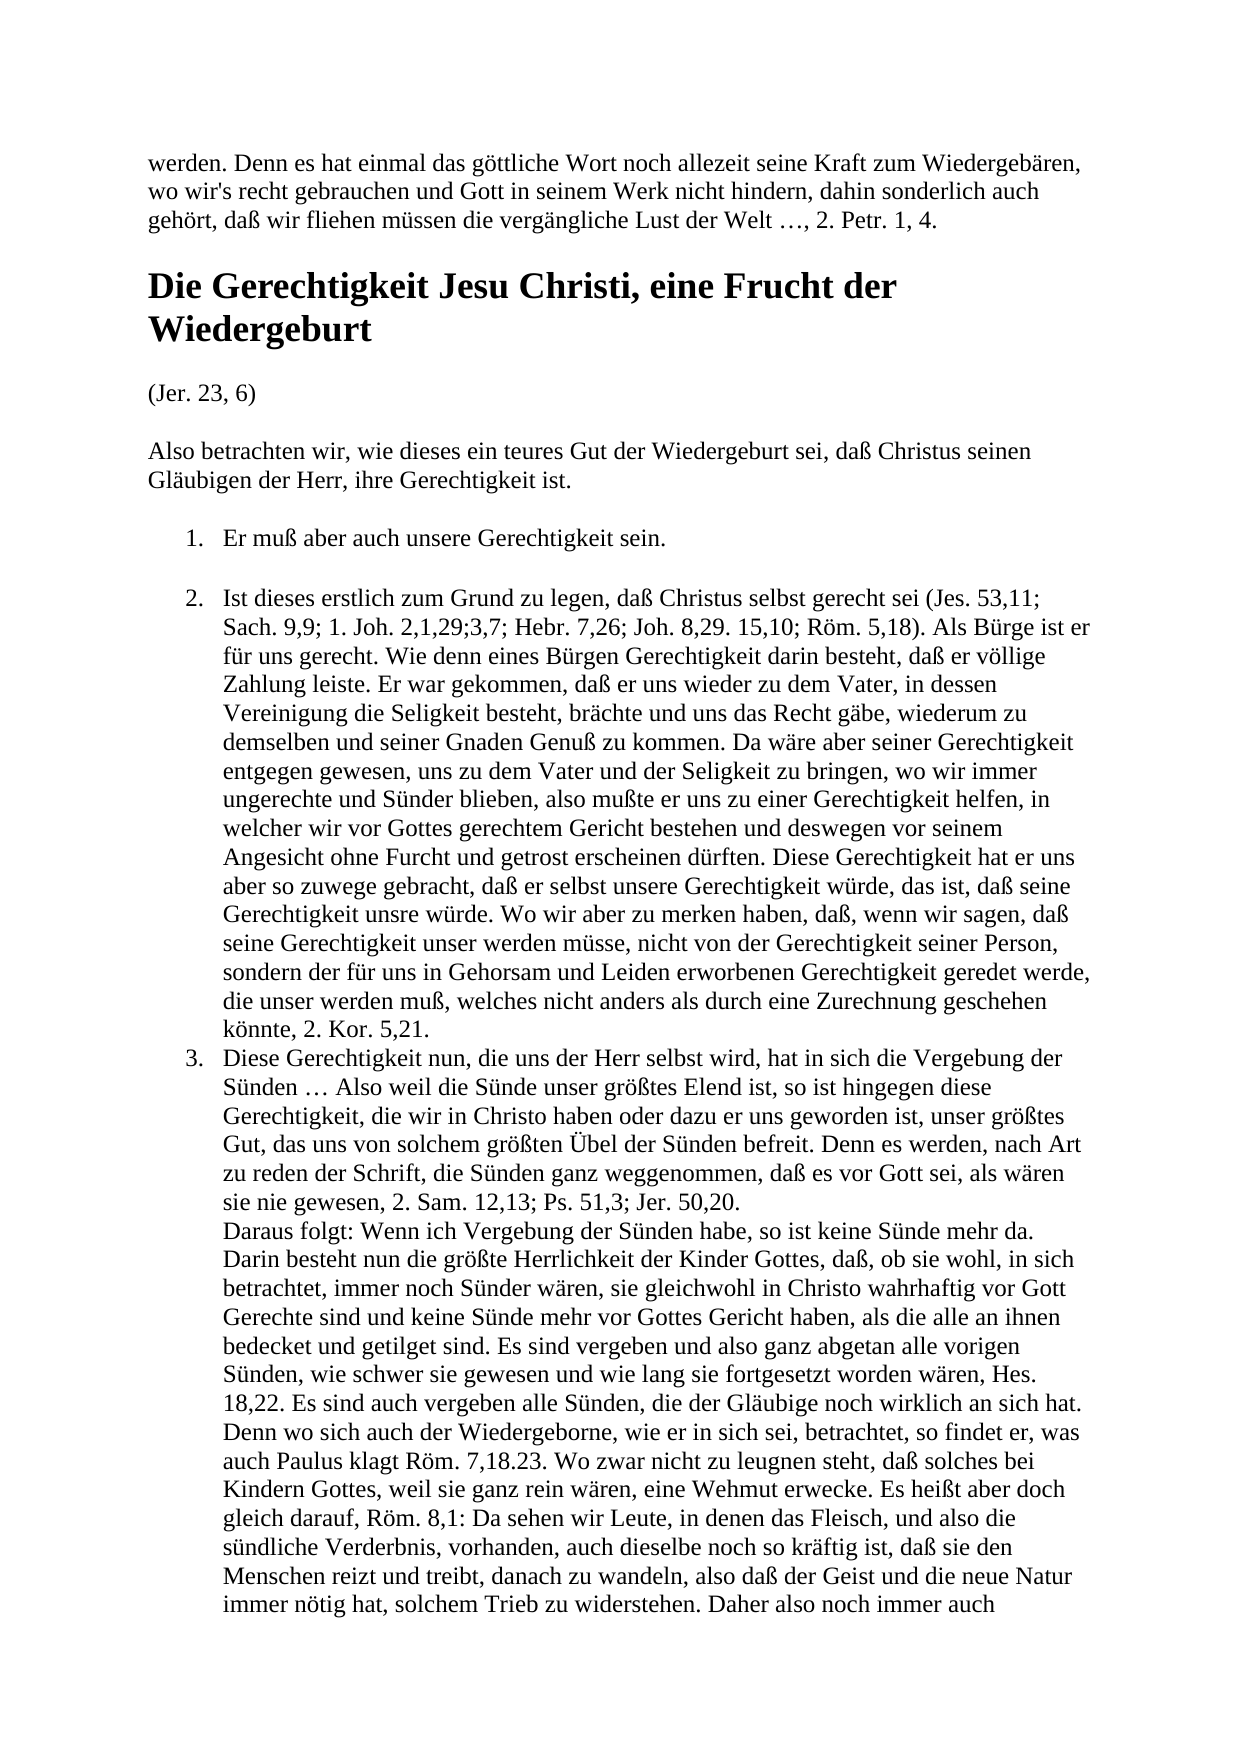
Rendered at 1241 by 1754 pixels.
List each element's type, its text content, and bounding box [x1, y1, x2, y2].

subtitle Die Gerechtigkeit Jesu Christi, eine Frucht der Wiedergeburt [148, 407, 1093, 493]
list Ist dieses erstlich zum Grund zu legen, daß Christus selbst gerecht sei (Jes. 53,11; Sach. 9,9; 1. Joh. 2,1,29;3,7; Hebr. 7,26; Joh. 8,29. 15,10; Röm. 5,18). Als Bürge ist er für uns gerecht. Wie denn eines Bürgen Gerechtigkeit darin besteht, daß er völlige Zahlung leiste. Er war gekommen, daß er uns wieder zu dem Vater, in dessen Vereinigung die Seligkeit besteht, brächte und uns das Recht gäbe, wiederum zu demselben und seiner Gnaden Genuß zu kommen. Da wäre aber seiner Gerechtigkeit entgegen gewesen, uns zu dem Vater und der Seligkeit zu bringen, wo wir immer ungerechte und Sünder blieben, also mußte er uns zu einer Gerechtigkeit helfen, in welcher wir vor Gottes gerechtem Gericht bestehen und deswegen vor seinem Angesicht ohne Furcht und getrost erscheinen dürften. Diese Gerechtigkeit hat er uns aber so zuwege gebracht, daß er selbst unsere Gerechtigkeit würde, das ist, daß seine Gerechtigkeit unsre würde. Wo wir aber zu merken haben, daß, wenn wir sagen, daß seine Gerechtigkeit unser werden müsse, nicht von der Gerechtigkeit seiner Person, sondern der für uns in Gehorsam und Leiden erworbenen Gerechtigkeit geredet werde, die unser werden muß, welches nicht anders als durch eine Zurechnung geschehen könnte, 2. Kor. 5,21. [185, 727, 1093, 1187]
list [185, 1216, 1093, 1619]
text Also betrachten wir, wie dieses ein teures Gut der Wiedergeburt sei, daß Christus seinen Gläubigen der Herr, ihre Gerechtigkeit ist. [148, 580, 1093, 638]
text (Jer. 23, 6) [148, 522, 1093, 551]
text Geschieht's denn in solcher Prüfung, daß wir finden, nicht in der Wiedergeburt zu stehen, so haben wir je danach zu trachten und uns der Mittel, sonderlich des göttlichen Worts, zu gebrauchen, daß es durch das Gesetz uns niederschlage und zu der seligen Geburt bereite, welche Angst als die Geburtsschmerzen solcher Wiedergeburt zu achten ist - durch das Evangelium aber den Glauben wirke und den Heiligen Geist gebe, daraus wir wiedergeboren werden. Denn es hat einmal das göttliche Wort noch allezeit seine Kraft zum Wiedergebären, wo wir's recht gebrauchen und Gott in seinem Werk nicht hindern, dahin sonderlich auch gehört, daß wir fliehen müssen die vergängliche Lust der Welt …, 2. Petr. 1, 4. [148, 148, 1093, 378]
list Er muß aber auch unsere Gerechtigkeit sein. [185, 667, 1093, 696]
